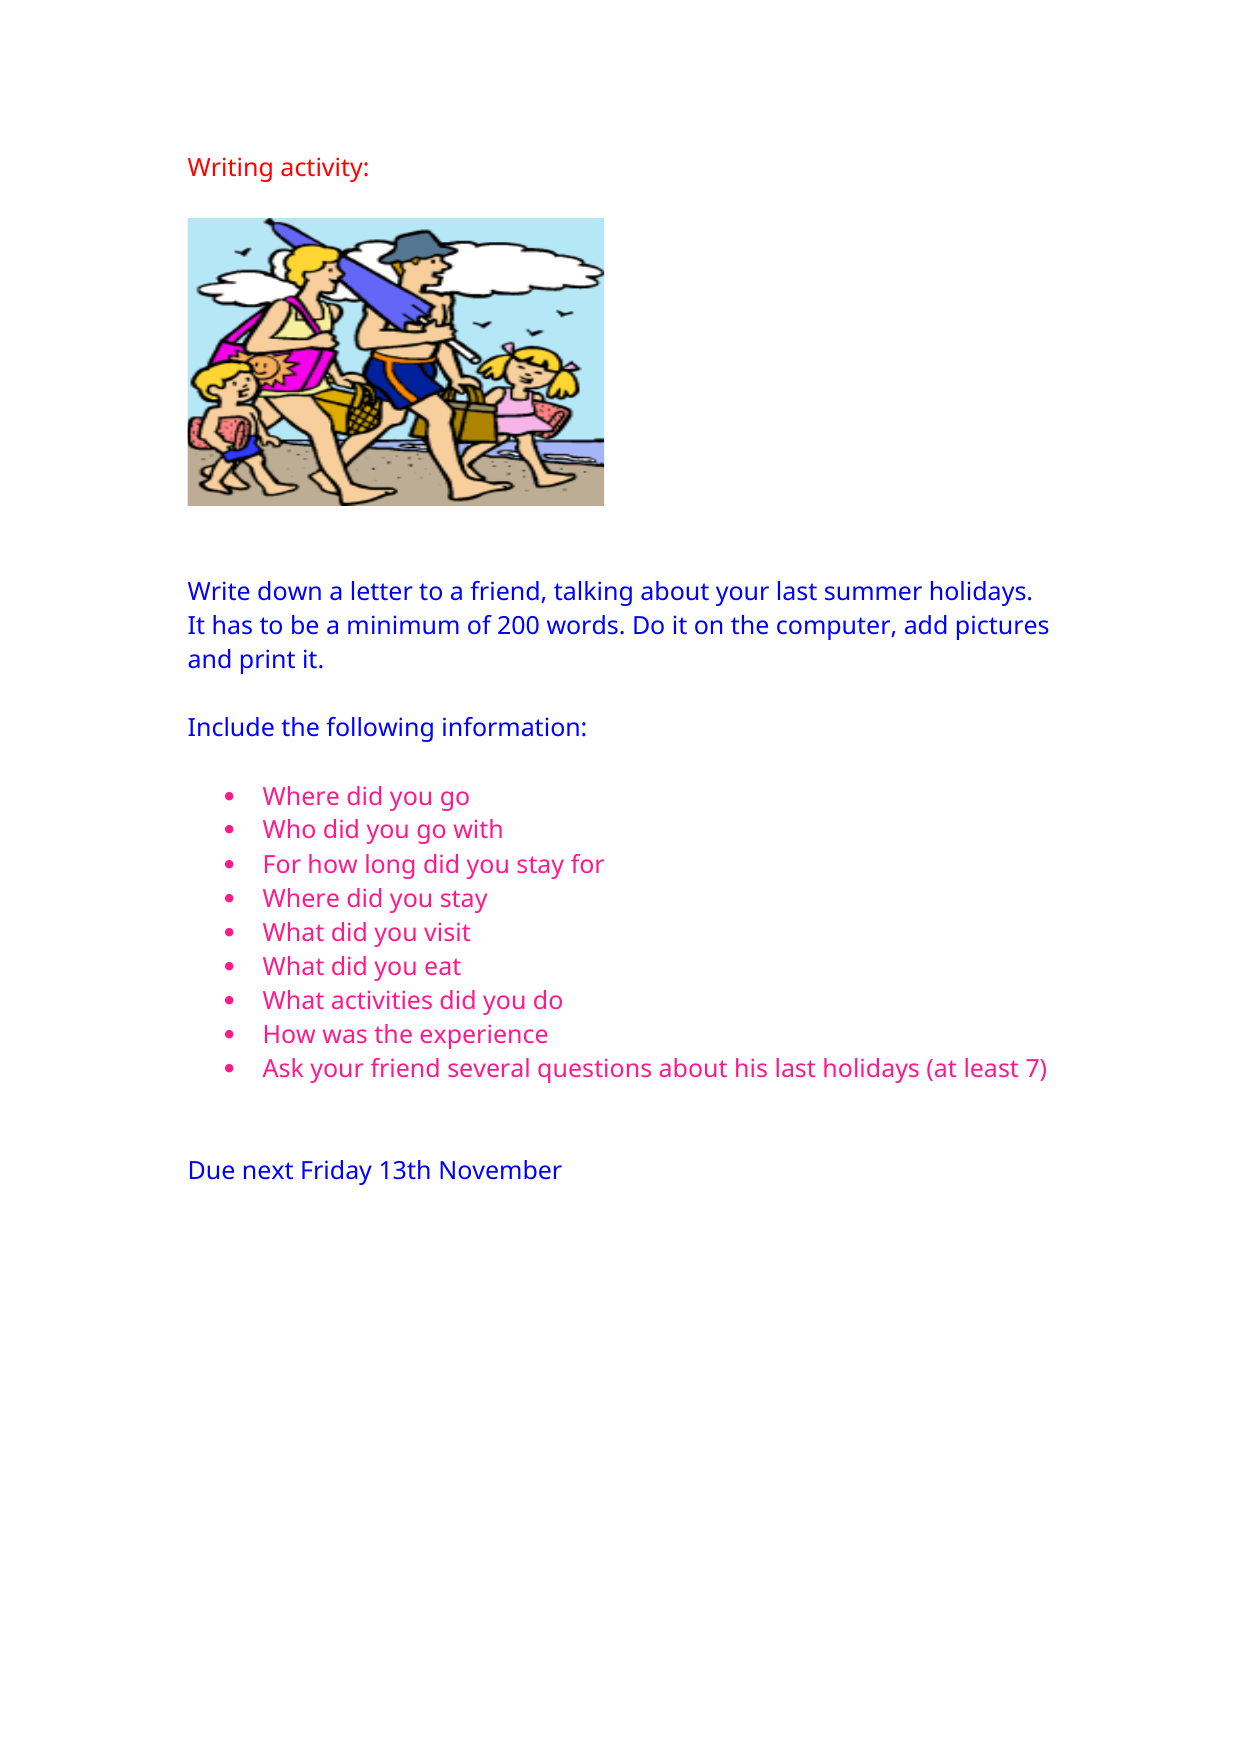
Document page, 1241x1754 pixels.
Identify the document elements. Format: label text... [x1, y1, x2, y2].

text Include the following information: [187, 710, 1053, 744]
list Who did you go with [225, 812, 1053, 846]
list How was the experience [225, 1017, 1053, 1051]
picture [187, 218, 605, 506]
text Write down a letter to a friend, talking about your last summer holidays. It has to be a minimum of 200 words. Do it on the computer, add pictures and print it. [187, 574, 1053, 676]
text Due next Friday 13th November [187, 1153, 1053, 1187]
list What did you visit [225, 914, 1053, 948]
list Ask your friend several questions about his last holidays (at least 7) [225, 1051, 1053, 1085]
list What did you eat [225, 948, 1053, 982]
list What activities did you do [225, 982, 1053, 1017]
list Where did you go [225, 778, 1053, 812]
text Writing activity: [187, 150, 1053, 184]
list Where did you stay [225, 880, 1053, 914]
list For how long did you stay for [225, 846, 1053, 880]
